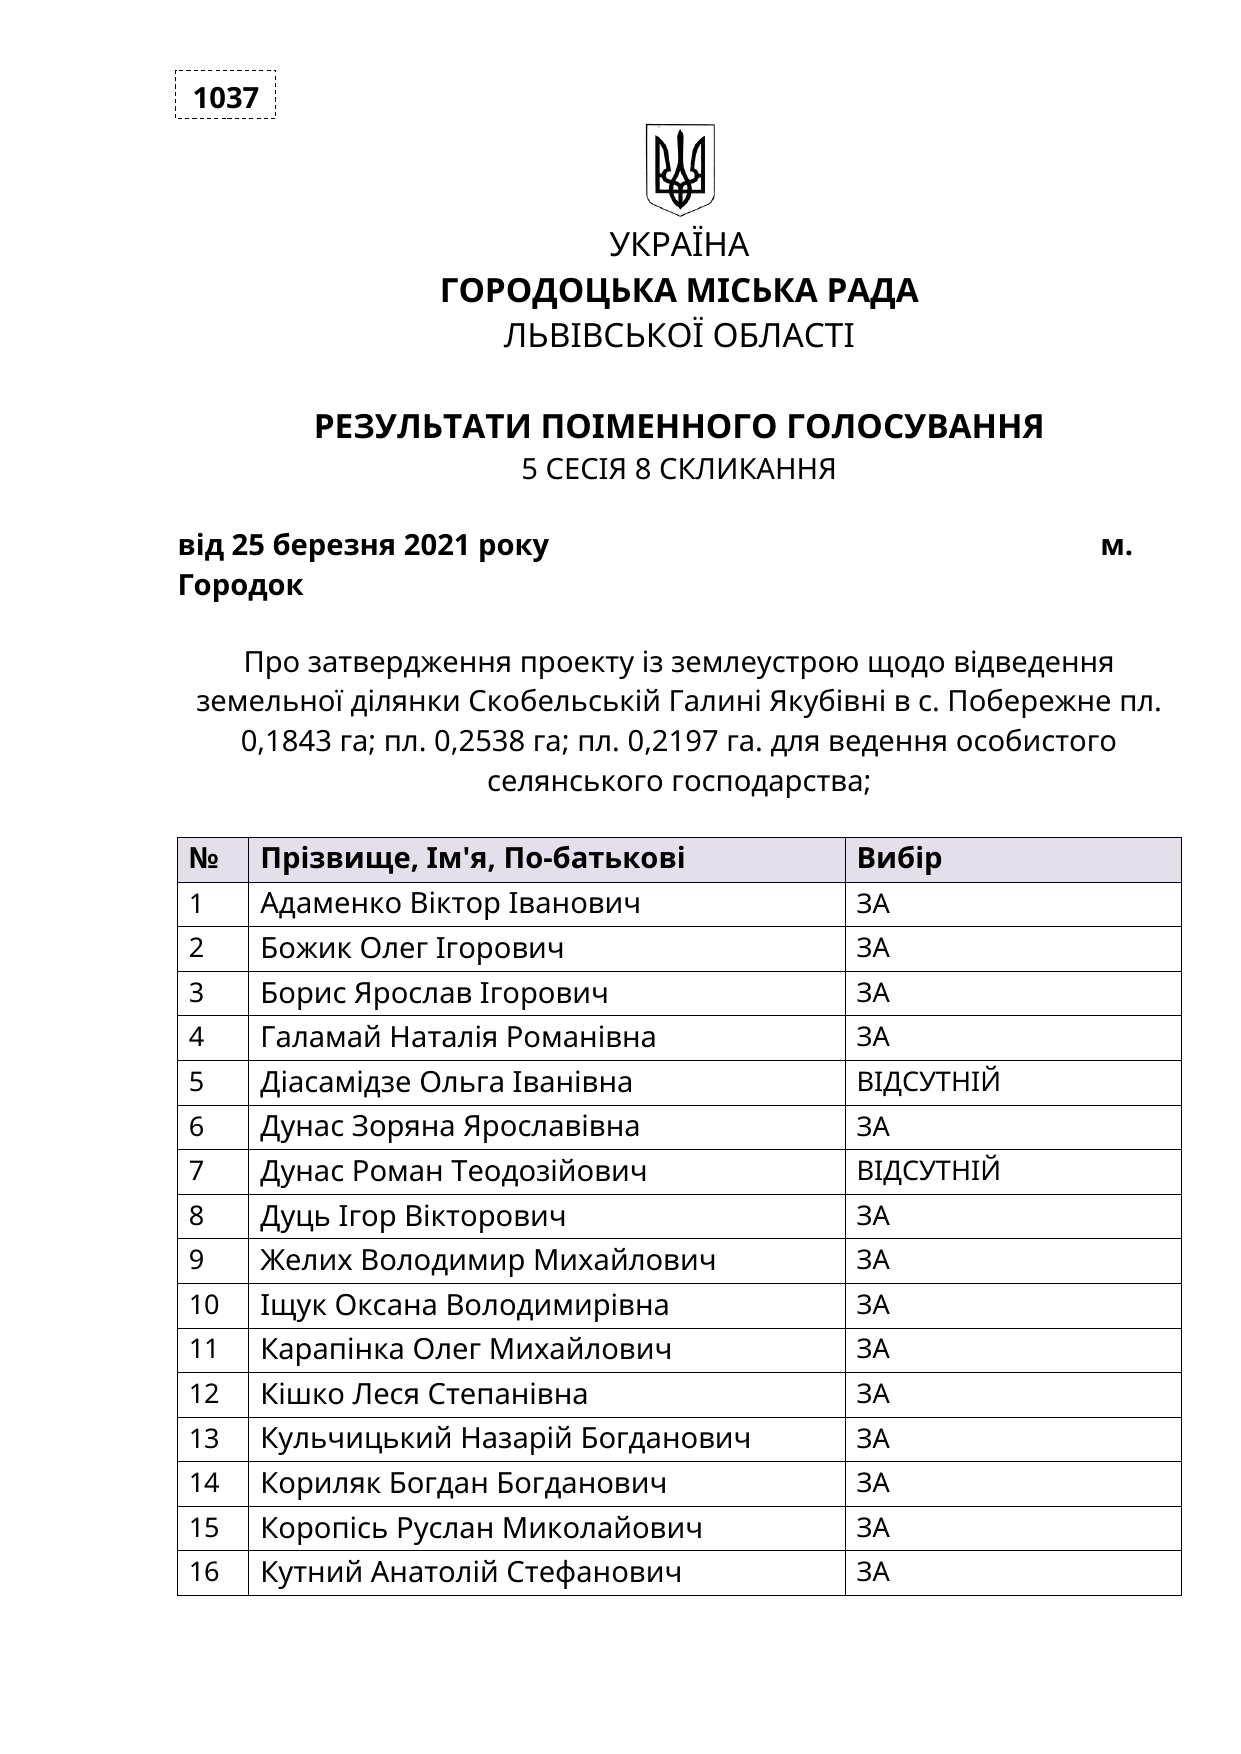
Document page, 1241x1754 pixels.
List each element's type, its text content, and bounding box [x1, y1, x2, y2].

picture [633, 118, 726, 221]
table_cell ЗА [846, 1329, 1181, 1372]
table_cell ЗА [846, 1551, 1181, 1595]
table_cell 2 [178, 927, 248, 971]
table_cell 16 [178, 1551, 248, 1595]
text ЛЬВІВСЬКОЇ ОБЛАСТІ [177, 312, 1181, 357]
table_cell Іщук Оксана Володимирівна [249, 1284, 845, 1327]
table_cell Діасамідзе Ольга Іванівна [249, 1061, 845, 1104]
table_cell 15 [178, 1507, 248, 1550]
table_cell 3 [178, 972, 248, 1015]
table_cell 1 [178, 883, 248, 926]
table_cell ВІДСУТНІЙ [846, 1150, 1181, 1194]
table_cell 13 [178, 1418, 248, 1461]
table_cell Адаменко Віктор Іванович [249, 883, 845, 926]
text ГОРОДОЦЬКА МІСЬКА РАДА [177, 266, 1181, 312]
table_cell Дунас Роман Теодозійович [249, 1150, 845, 1194]
table_cell ЗА [846, 1418, 1181, 1461]
text Про затвердження проекту із землеустрою щодо відведення земельної ділянки Скобельській Галині Якубівні в с. Побережне пл. 0,1843 га; пл. 0,2538 га; пл. 0,2197 га. для ведення особистого селянського господарства; [177, 641, 1181, 800]
table_header Прізвище, Ім'я, По-батькові [249, 838, 845, 882]
table_cell 4 [178, 1016, 248, 1060]
table_cell 11 [178, 1329, 248, 1372]
text від 25 березня 2021 року м. Городок [177, 525, 1181, 604]
table_cell 12 [178, 1373, 248, 1417]
table_cell 14 [178, 1462, 248, 1506]
table_cell Кішко Леся Степанівна [249, 1373, 845, 1417]
table_cell ЗА [846, 1284, 1181, 1327]
table_cell Коропісь Руслан Миколайович [249, 1507, 845, 1550]
table_cell ЗА [846, 1016, 1181, 1060]
table_cell ВІДСУТНІЙ [846, 1061, 1181, 1104]
table_cell Дунас Зоряна Ярославівна [249, 1106, 845, 1149]
table_cell Карапінка Олег Михайлович [249, 1329, 845, 1372]
table_cell 7 [178, 1150, 248, 1194]
table_cell Желих Володимир Михайлович [249, 1239, 845, 1283]
table_cell 10 [178, 1284, 248, 1327]
table_header Вибір [846, 838, 1181, 882]
table_cell ЗА [846, 927, 1181, 971]
table_cell Борис Ярослав Ігорович [249, 972, 845, 1015]
text 5 СЕСІЯ 8 СКЛИКАННЯ [177, 448, 1181, 488]
text РЕЗУЛЬТАТИ ПОІМЕННОГО ГОЛОСУВАННЯ [177, 403, 1181, 448]
text УКРАЇНА [177, 221, 1181, 266]
table_cell ЗА [846, 1195, 1181, 1238]
table_cell Дуць Ігор Вікторович [249, 1195, 845, 1238]
table_cell ЗА [846, 972, 1181, 1015]
table_cell Кутний Анатолій Стефанович [249, 1551, 845, 1595]
table_cell ЗА [846, 1507, 1181, 1550]
table_cell ЗА [846, 1462, 1181, 1506]
table_header № [178, 838, 248, 882]
table_cell ЗА [846, 1106, 1181, 1149]
table_cell Божик Олег Ігорович [249, 927, 845, 971]
table_cell Кульчицький Назарій Богданович [249, 1418, 845, 1461]
table_cell 5 [178, 1061, 248, 1104]
table_cell 6 [178, 1106, 248, 1149]
table_cell ЗА [846, 883, 1181, 926]
table_cell Кориляк Богдан Богданович [249, 1462, 845, 1506]
table_cell 8 [178, 1195, 248, 1238]
table_cell 9 [178, 1239, 248, 1283]
table_cell ЗА [846, 1239, 1181, 1283]
table_cell Галамай Наталія Романівна [249, 1016, 845, 1060]
table_cell ЗА [846, 1373, 1181, 1417]
